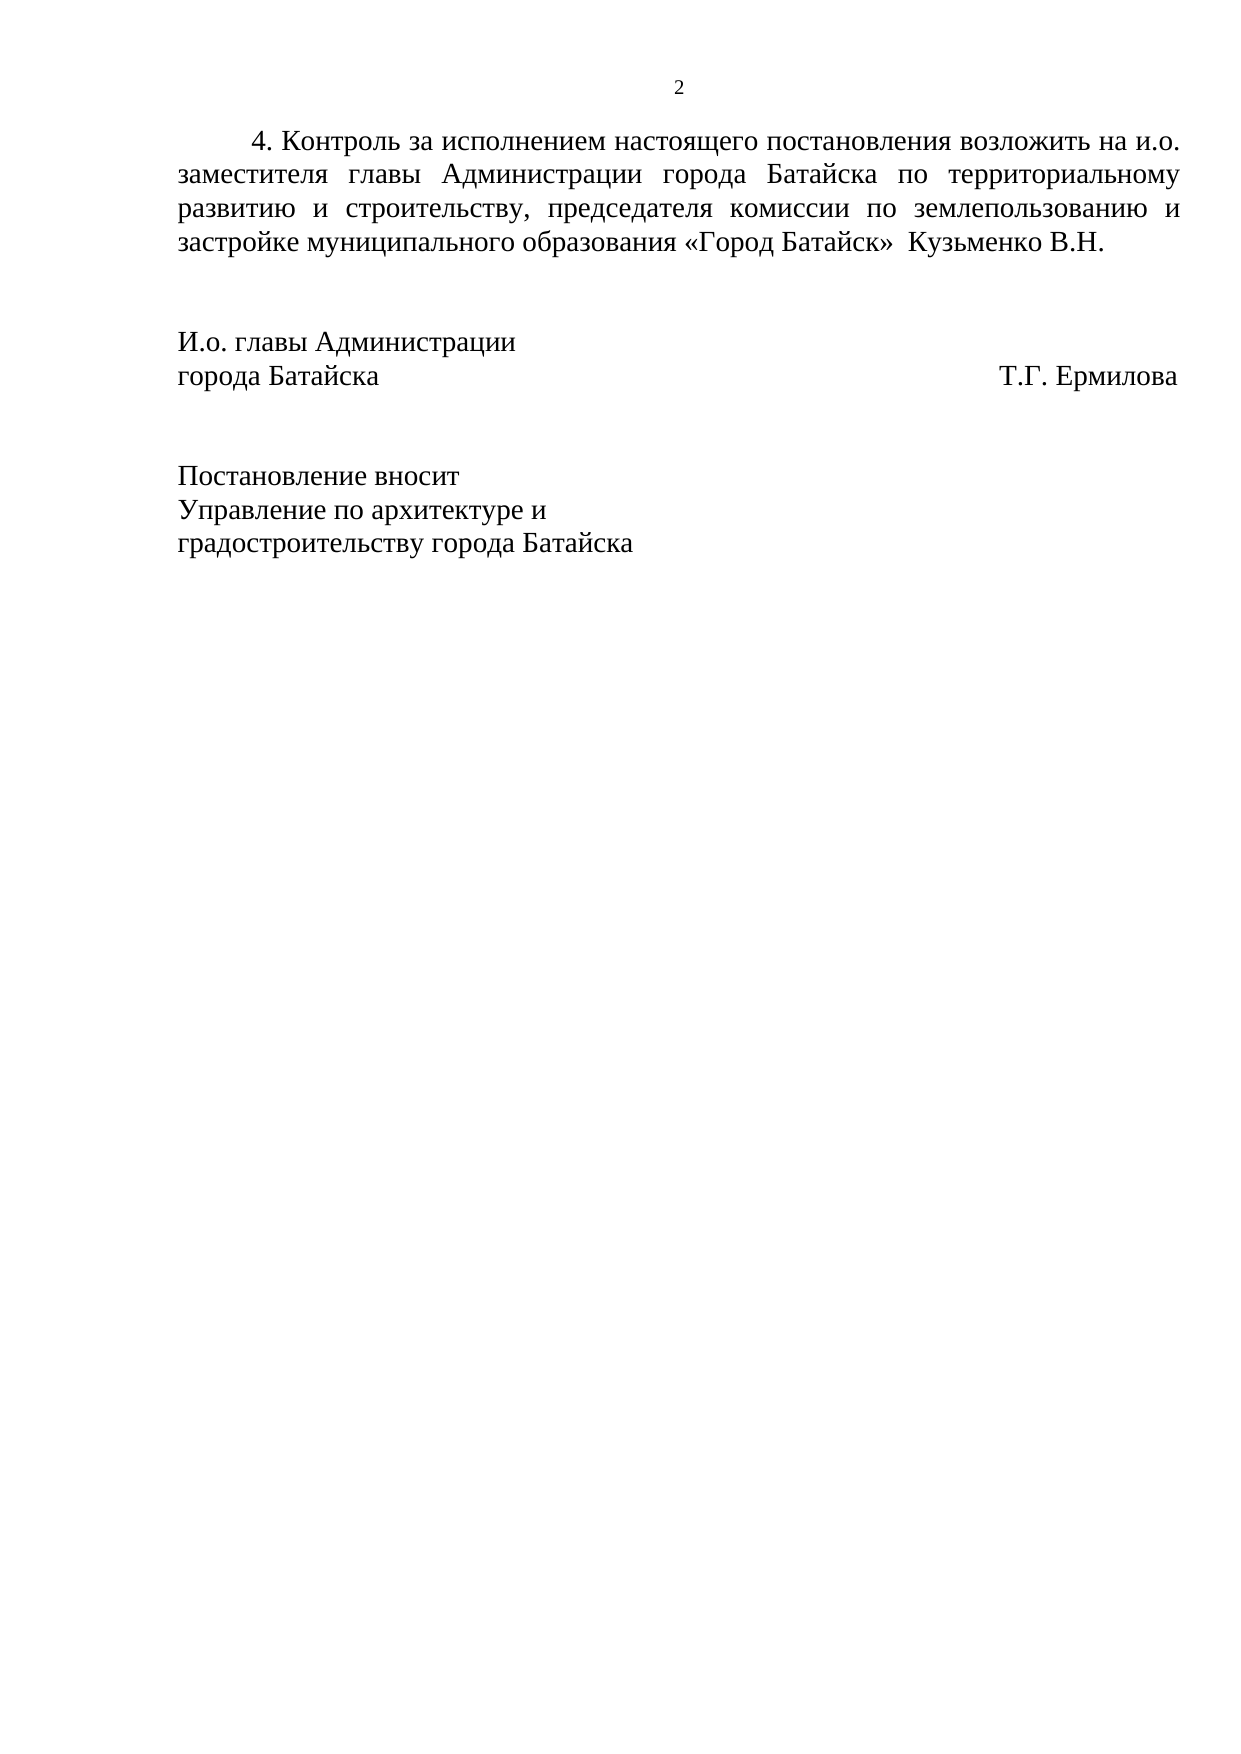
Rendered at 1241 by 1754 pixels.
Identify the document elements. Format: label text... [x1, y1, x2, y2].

text градостроительству города Батайска [177, 526, 1184, 559]
text 4. Контроль за исполнением настоящего постановления возложить на и.о. заместителя главы Администрации города Батайска по территориальному развитию и строительству, председателя комиссии по землепользованию и застройке муниципального образования «Город Батайск» Кузьменко В.Н. [177, 123, 1181, 257]
text Управление по архитектуре и [177, 492, 1181, 526]
text города Батайска Т.Г. Ермилова [177, 358, 1184, 391]
text И.о. главы Администрации [177, 324, 1184, 358]
text Постановление вносит [177, 458, 1181, 492]
